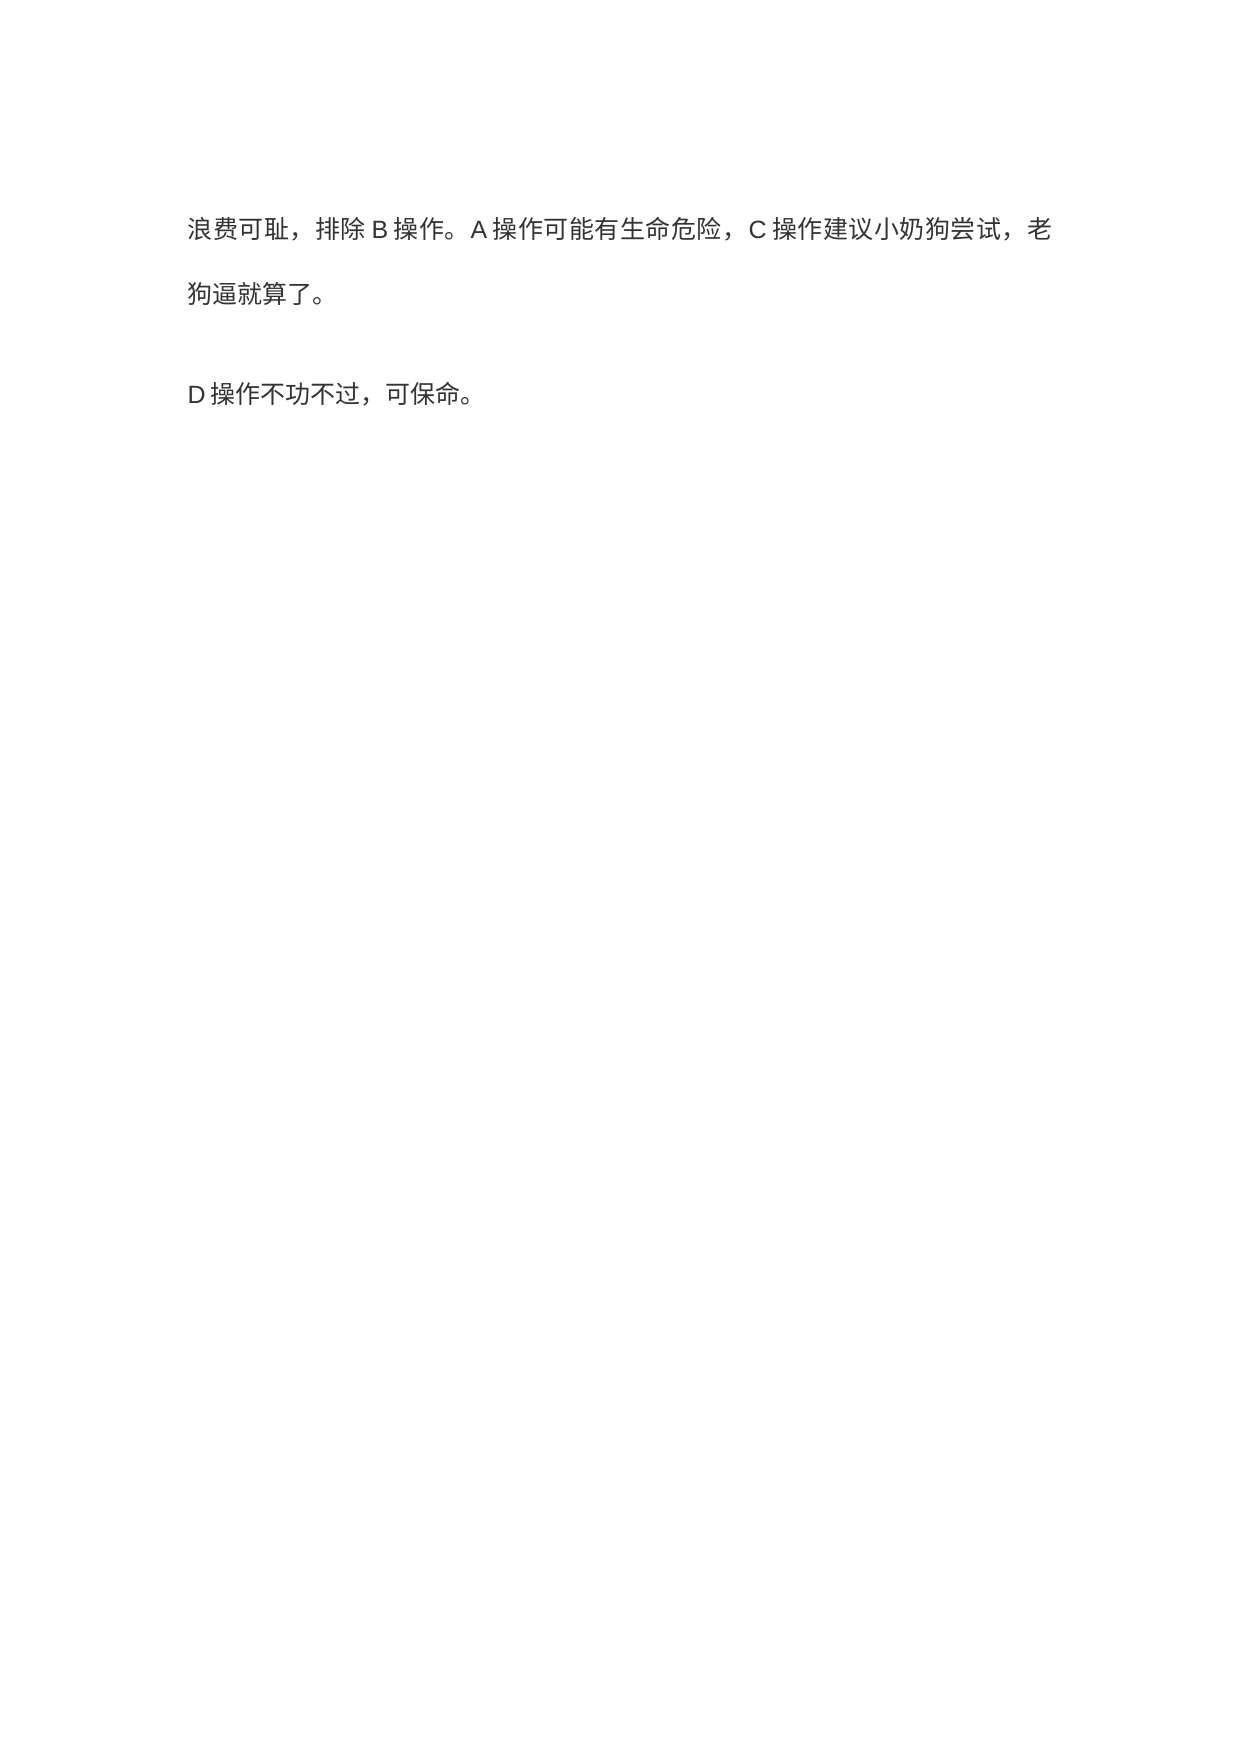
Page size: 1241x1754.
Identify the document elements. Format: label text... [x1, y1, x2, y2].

text 浪费可耻，排除B操作。A操作可能有生命危险，C操作建议小奶狗尝试，老狗逼就算了。 [187, 195, 1053, 325]
text D操作不功不过，可保命。 [187, 360, 1053, 425]
